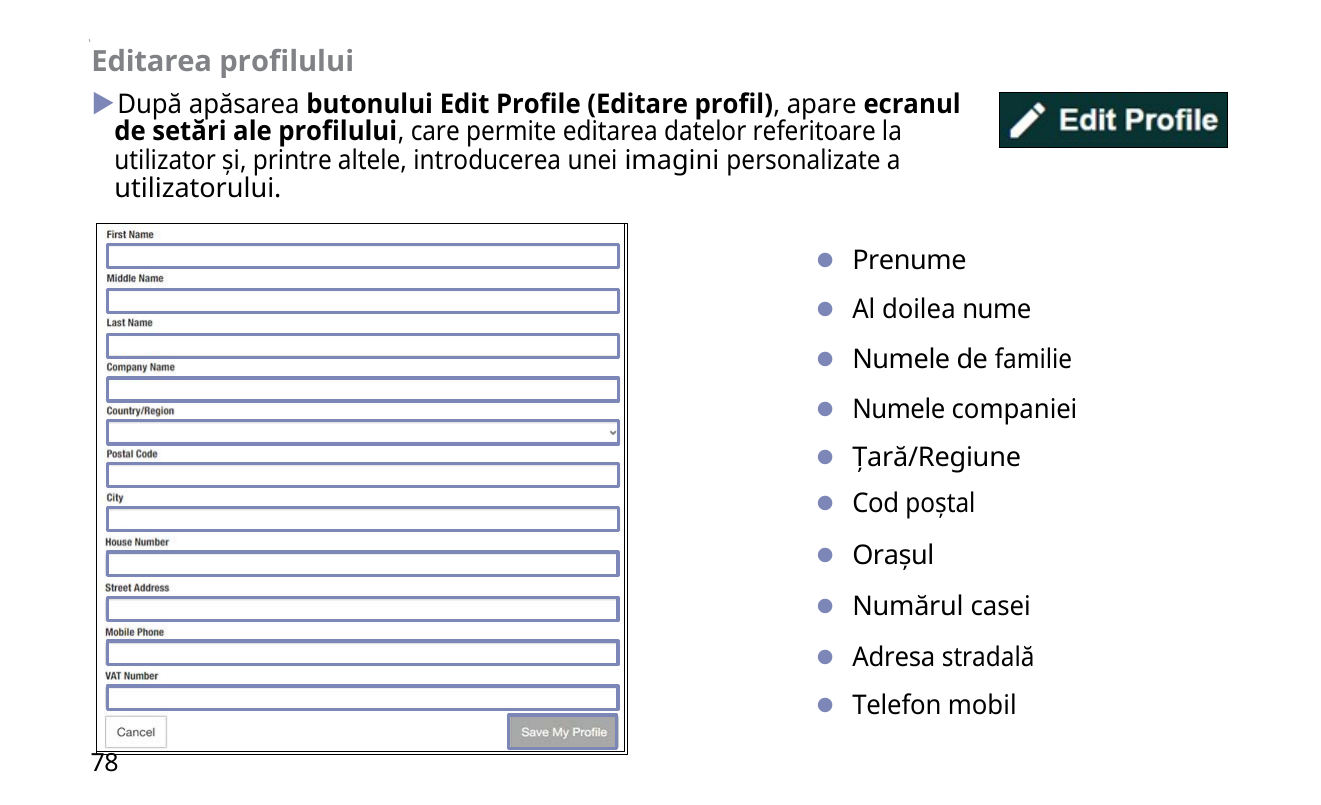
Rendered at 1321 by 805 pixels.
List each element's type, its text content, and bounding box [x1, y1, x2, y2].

list Țară/Regiune [816, 437, 1258, 474]
list Prenume [816, 240, 1258, 277]
list Numărul casei [816, 586, 1258, 623]
picture [97, 224, 624, 751]
list Al doilea nume [816, 290, 1258, 327]
list Numele companiei [816, 389, 1258, 426]
list Numele de familie [816, 339, 1258, 376]
list Adresa stradală [816, 638, 1258, 674]
list Cod poștal [816, 483, 1258, 520]
subtitle \ Editarea profilului [88, 37, 1258, 80]
picture [1000, 93, 1227, 147]
list Telefon mobil [816, 686, 1258, 723]
list Orașul [816, 536, 1258, 572]
list După apăsarea butonului Edit Profile (Editare profil), apare ecranul de setări ale profilului, care permite editarea datelor referitoare la utilizator și, printre altele, introducerea unei imagini personalizate a utilizatorului. [91, 91, 992, 206]
